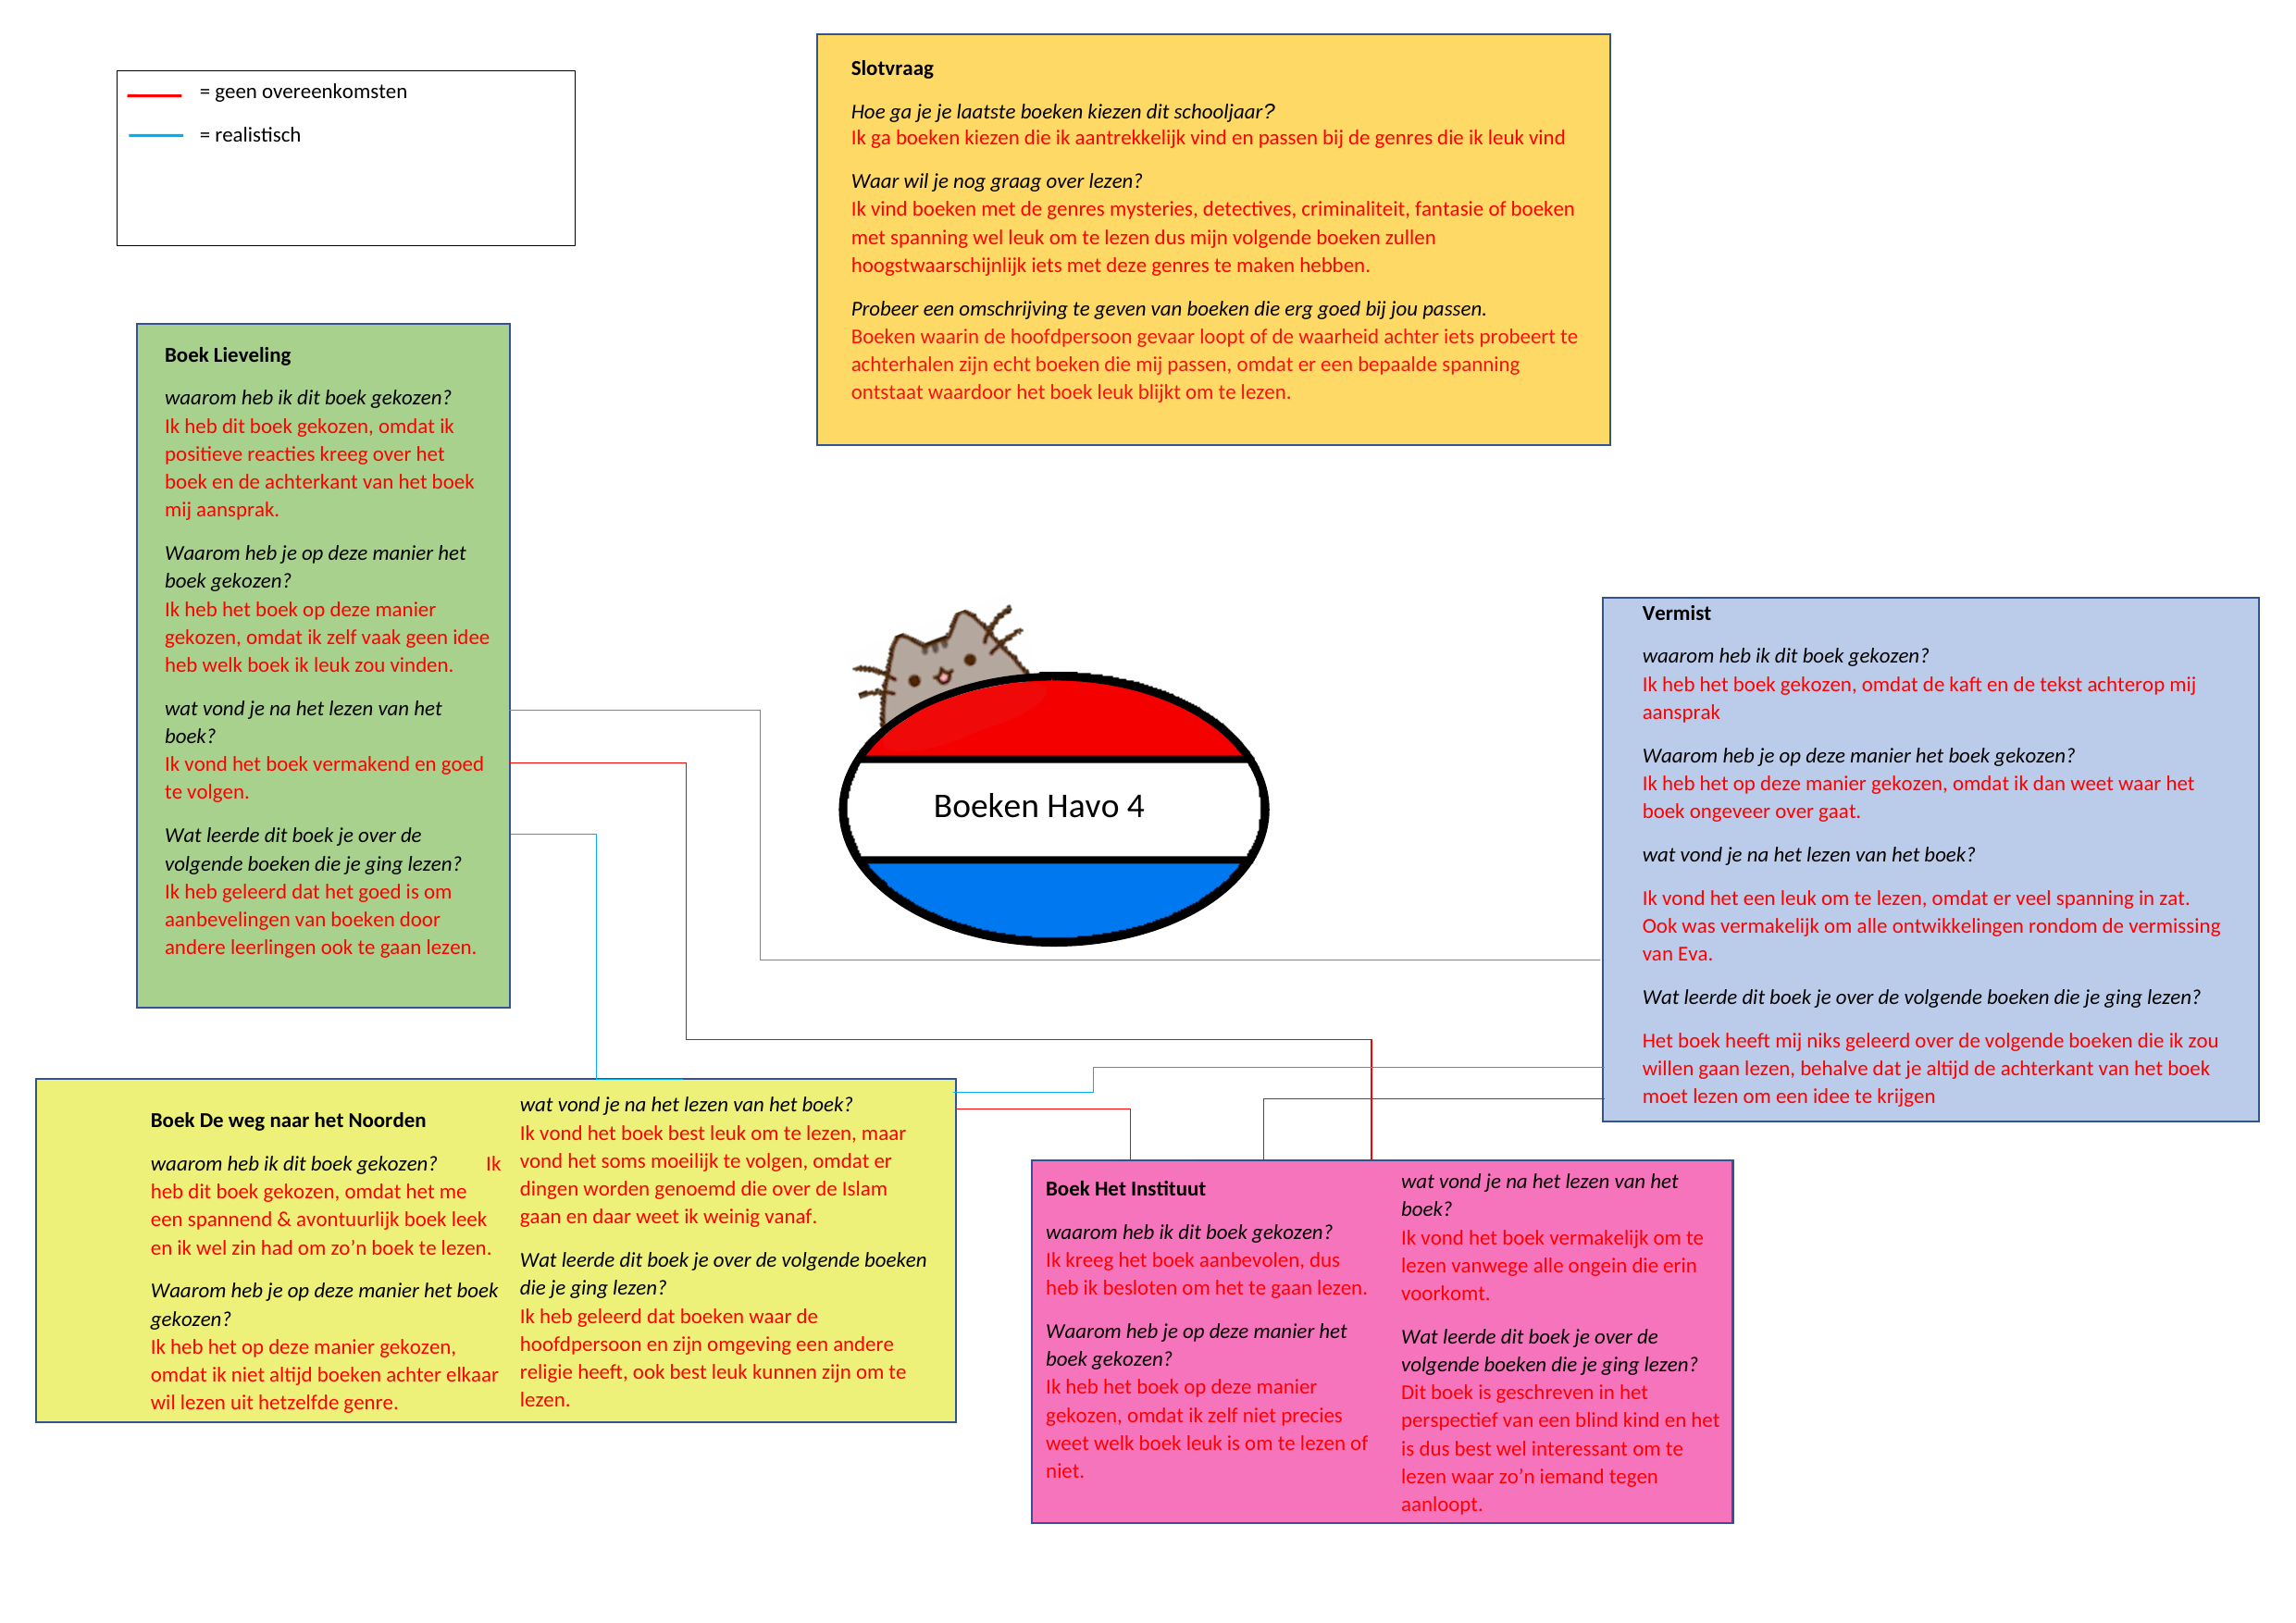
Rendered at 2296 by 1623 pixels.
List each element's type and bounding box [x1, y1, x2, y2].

picture [815, 594, 1038, 947]
picture [1040, 672, 1302, 947]
picture [847, 681, 1261, 938]
